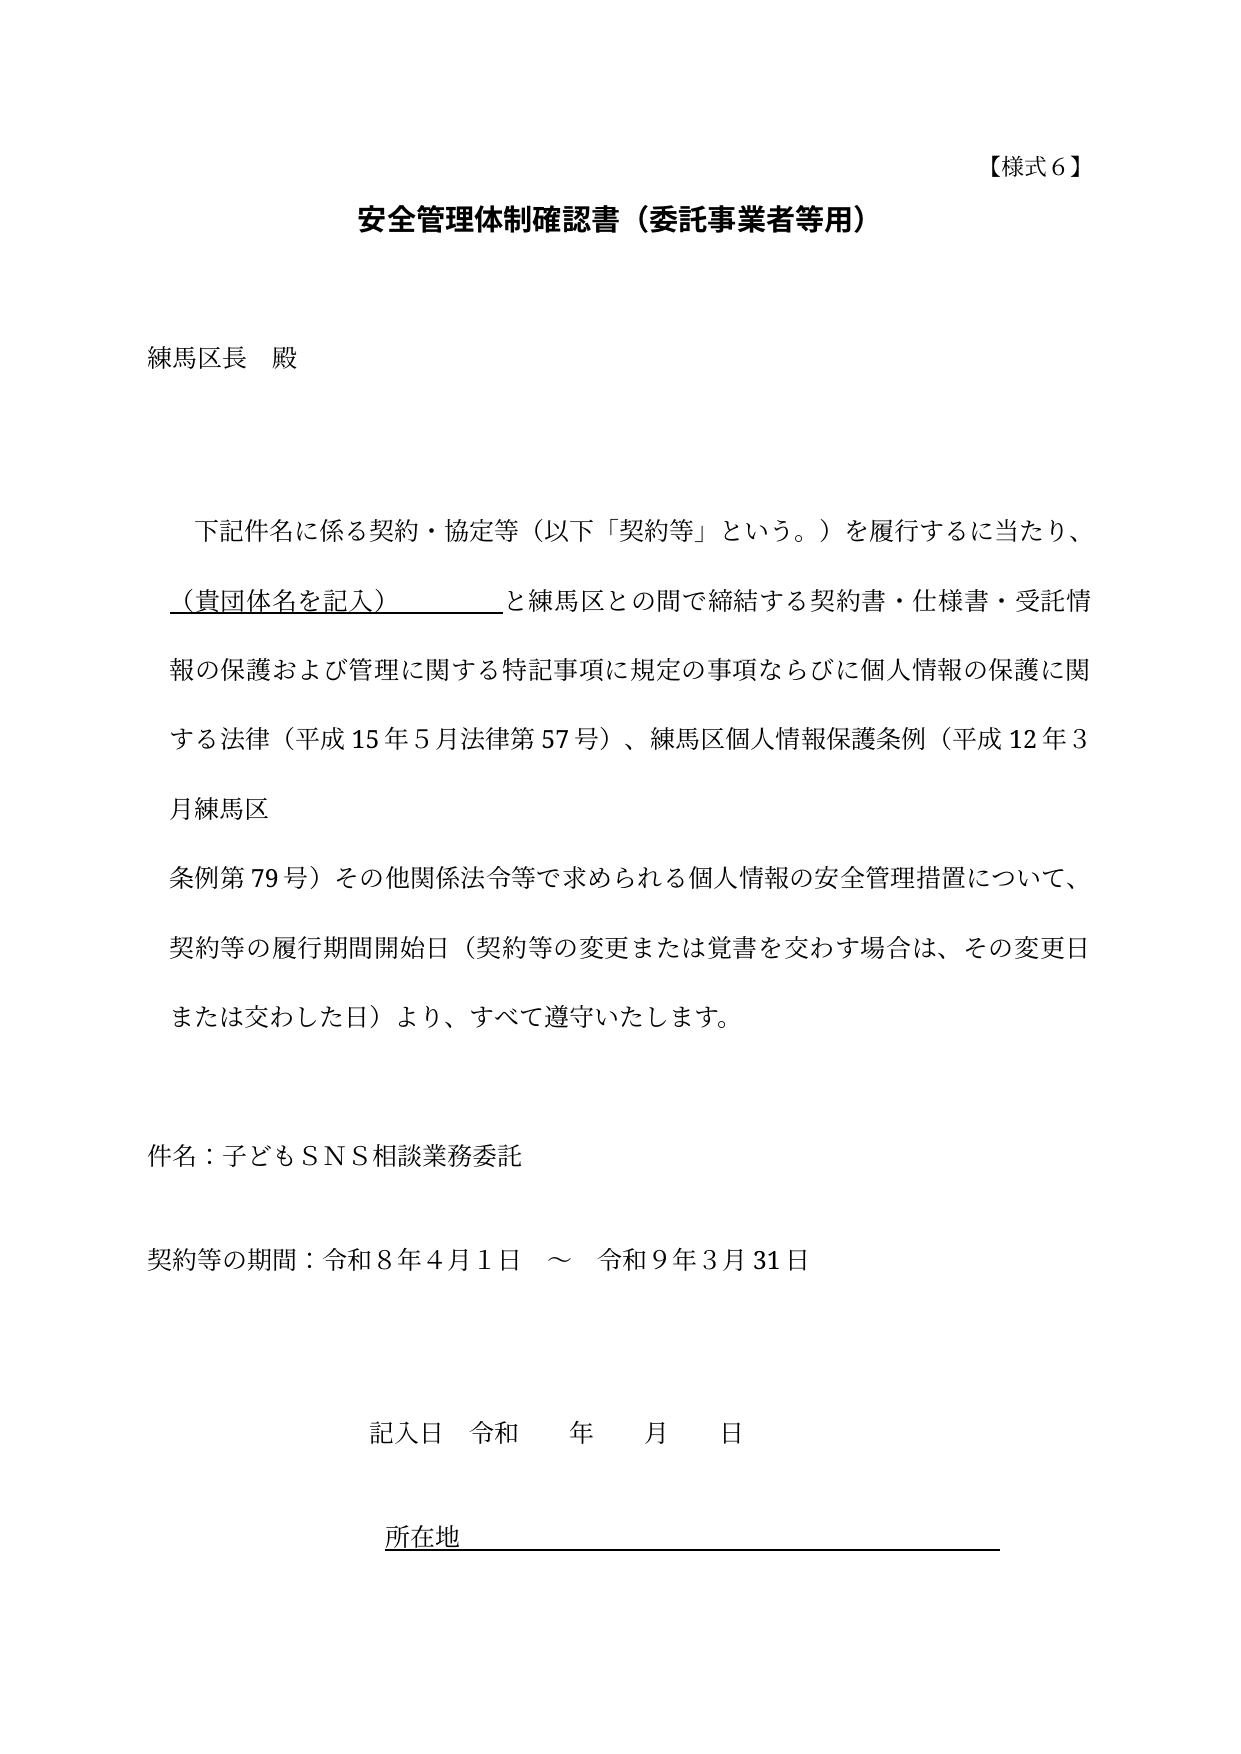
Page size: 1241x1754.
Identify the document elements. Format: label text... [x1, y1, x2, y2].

text 下記件名に係る契約・協定等（以下「契約等」という。）を履行するに当たり、 [169, 495, 1092, 565]
text 契約等の期間：令和８年４月１日 ～ 令和９年３月31日 [148, 1224, 1092, 1293]
text 件名：子どもＳＮＳ相談業務委託 [148, 1120, 1092, 1189]
text （貴団体名を記入） と練馬区との間で締結する契約書・仕様書・受託情報の保護および管理に関する特記事項に規定の事項ならびに個人情報の保護に関する法律（平成15年５月法律第57号）、練馬区個人情報保護条例（平成12年３月練馬区 [169, 565, 1092, 842]
text 記入日 令和 年 月 日 [169, 1397, 1092, 1467]
text 安全管理体制確認書（委託事業者等用） [148, 183, 1092, 253]
text 【様式６】 [148, 148, 1092, 183]
text 条例第79号）その他関係法令等で求められる個人情報の安全管理措置について、契約等の履行期間開始日（契約等の変更または覚書を交わす場合は、その変更日または交わした日）より、すべて遵守いたします。 [169, 842, 1092, 1050]
text 練馬区長 殿 [148, 322, 1092, 391]
text 所在地 [148, 1501, 1092, 1571]
